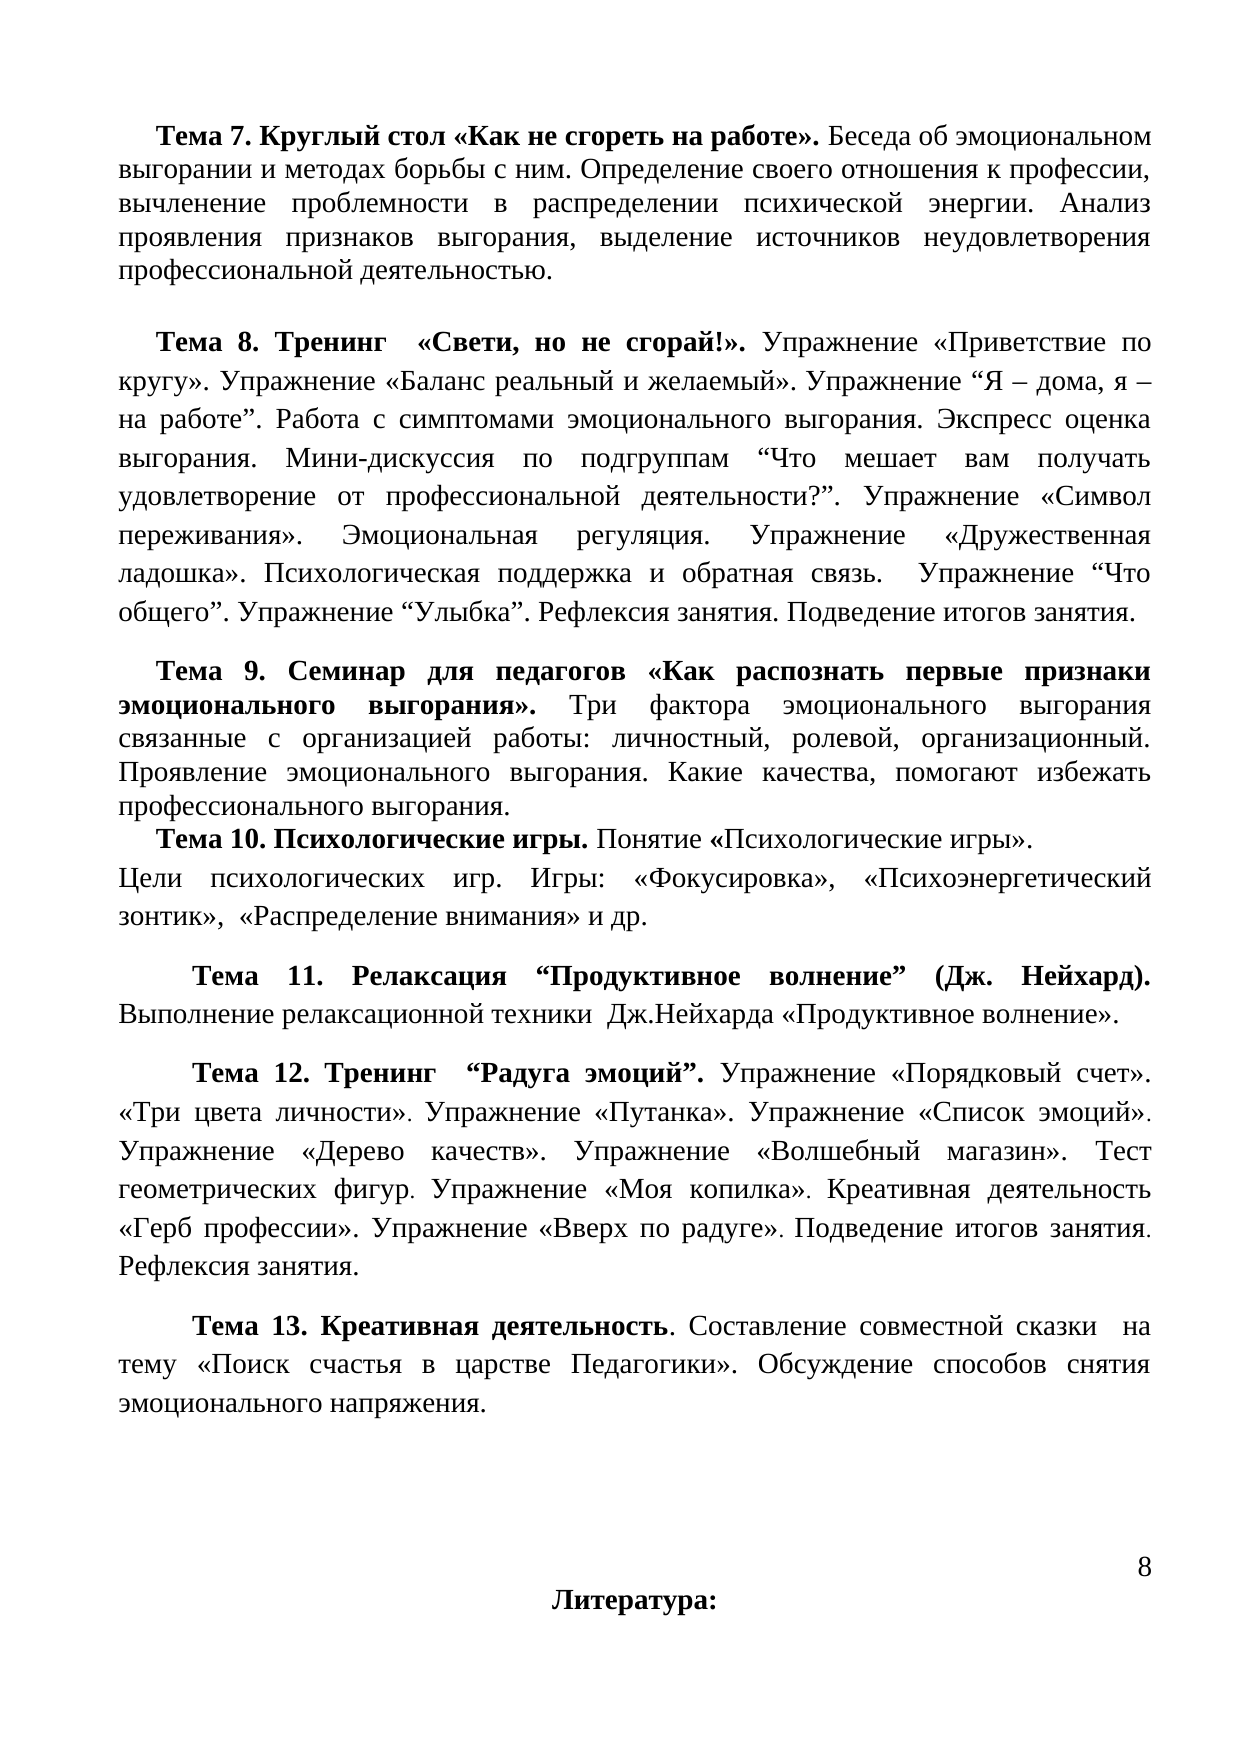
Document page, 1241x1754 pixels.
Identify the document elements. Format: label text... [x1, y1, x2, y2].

text Тема 8. Тренинг «Свети, но не сгорай!». Упражнение «Приветствие по кругу». Упражнение «Баланс реальный и желаемый». Упражнение “Я – дома, я – на работе”. Работа с симптомами эмоционального выгорания. Экспресс оценка выгорания. Мини-дискуссия по подгруппам “Что мешает вам получать удовлетворение от профессиональной деятельности?”. Упражнение «Символ переживания». Эмоциональная регуляция. Упражнение «Дружественная ладошка». Психологическая поддержка и обратная связь. Упражнение “Что общего”. Упражнение “Улыбка”. Рефлексия занятия. Подведение итогов занятия. [118, 324, 1152, 628]
text Литература: [118, 1582, 1152, 1616]
text Тема 7. Круглый стол «Как не сгореть на работе». Беседа об эмоциональном выгорании и методах борьбы с ним. Определение своего отношения к профессии, вычленение проблемности в распределении психической энергии. Анализ проявления признаков выгорания, выделение источников неудовлетворения профессиональной деятельностью. [118, 118, 1152, 286]
text Тема 12. Тренинг “Радуга эмоций”. Упражнение «Порядковый счет». «Три цвета личности». Упражнение «Путанка». Упражнение «Список эмоций». Упражнение «Дерево качеств». Упражнение «Волшебный магазин». Тест геометрических фигур. Упражнение «Моя копилка». Креативная деятельность «Герб профессии». Упражнение «Вверх по радуге». Подведение итогов занятия. Рефлексия занятия. [118, 1056, 1152, 1282]
text Тема 10. Психологические игры. Понятие «Психологические игры». [118, 821, 1152, 855]
text Цели психологических игр. Игры: «Фокусировка», «Психоэнергетический зонтик», «Распределение внимания» и др. [118, 860, 1152, 932]
text Тема 11. Релаксация “Продуктивное волнение” (Дж. Нейхард). Выполнение релаксационной техники Дж.Нейхарда «Продуктивное волнение». [118, 958, 1152, 1030]
text Тема 9. Семинар для педагогов «Как распознать первые признаки эмоционального выгорания». Три фактора эмоционального выгорания связанные с организацией работы: личностный, ролевой, организационный. Проявление эмоционального выгорания. Какие качества, помогают избежать профессионального выгорания. [118, 653, 1152, 821]
text Тема 13. Креативная деятельность. Составление совместной сказки на тему «Поиск счастья в царстве Педагогики». Обсуждение способов снятия эмоционального напряжения. [118, 1308, 1152, 1418]
text 8 [118, 1549, 1152, 1582]
